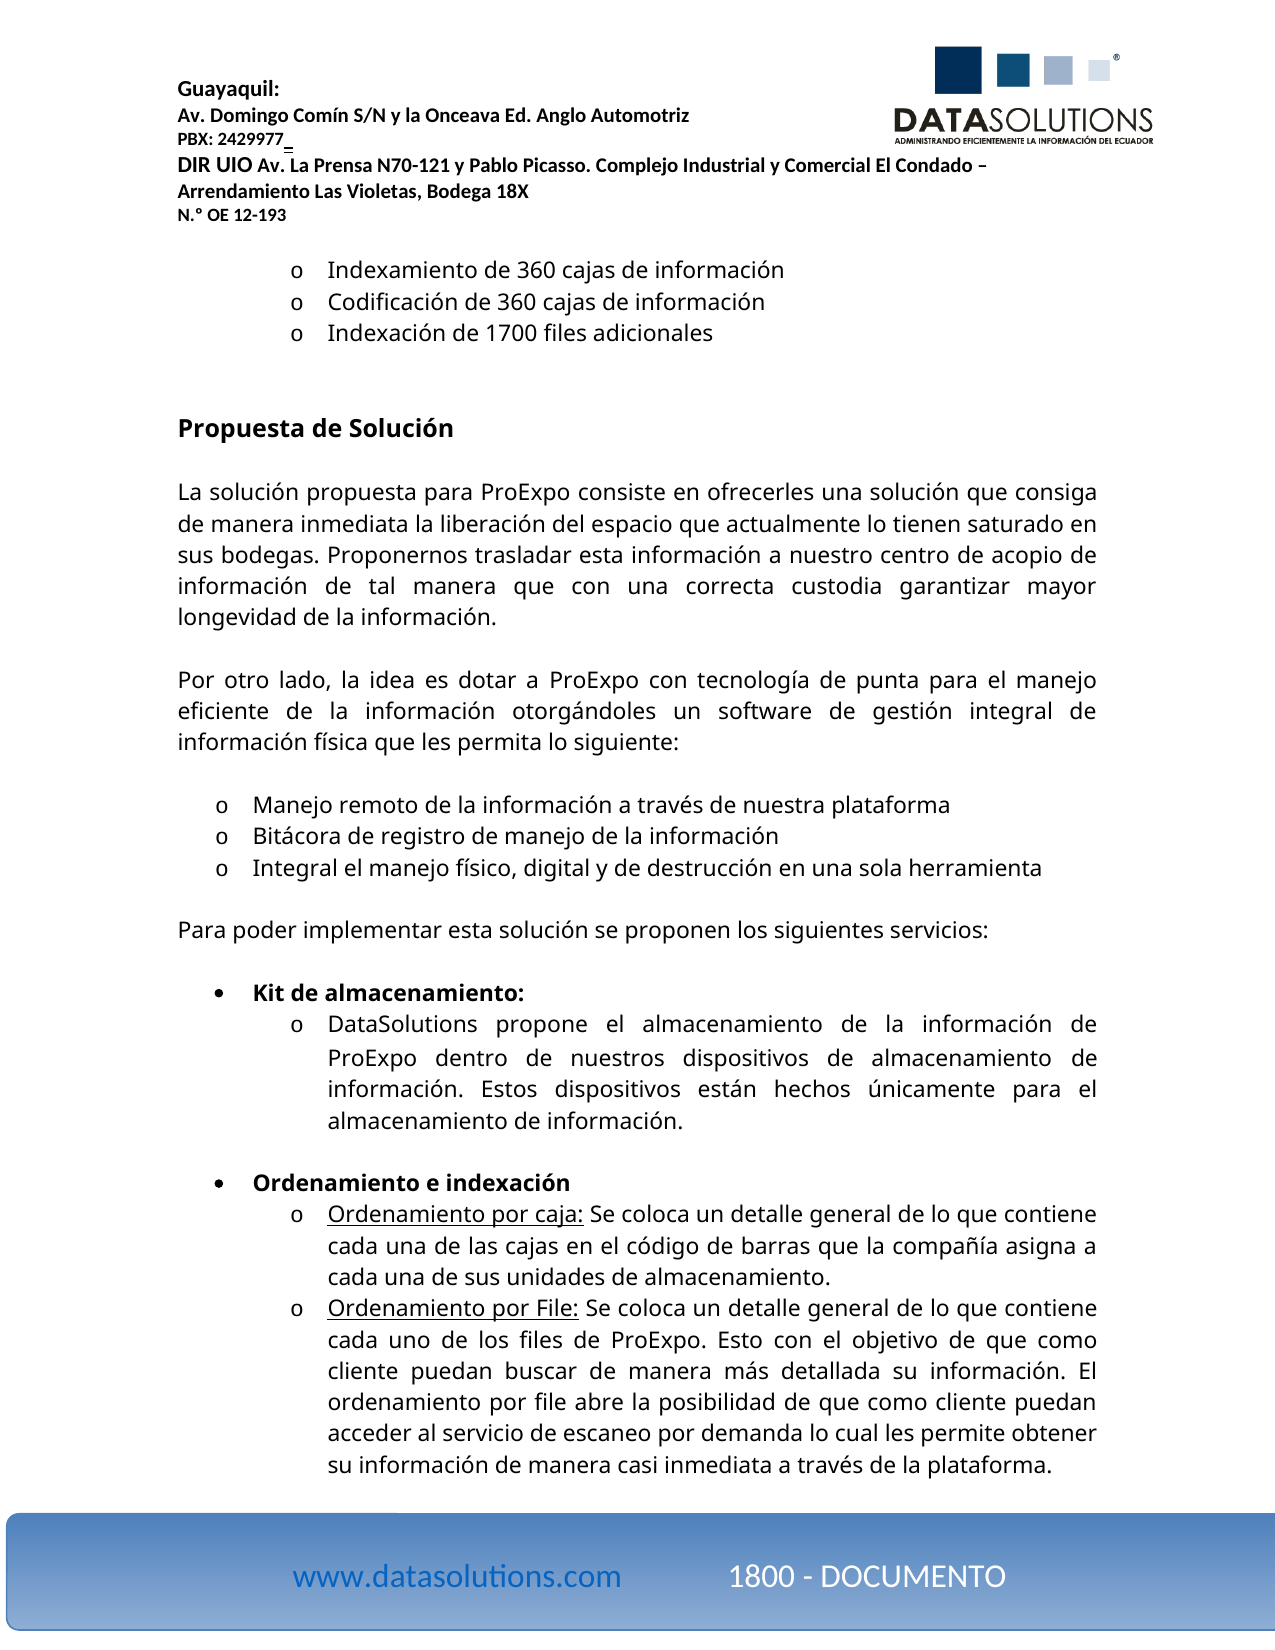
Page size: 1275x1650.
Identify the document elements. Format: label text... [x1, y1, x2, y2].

list Bitácora de registro de manejo de la información [215, 820, 1098, 852]
list Ordenamiento e indexación [215, 1167, 1098, 1198]
text Propuesta de Solución [177, 411, 1098, 445]
list Manejo remoto de la información a través de nuestra plataforma [215, 789, 1098, 820]
list Codificación de 360 cajas de información [290, 286, 1098, 317]
list Integral el manejo físico, digital y de destrucción en una sola herramienta [215, 852, 1098, 883]
list Indexamiento de 360 cajas de información [290, 254, 1098, 286]
text Para poder implementar esta solución se proponen los siguientes servicios: [177, 914, 1098, 945]
list Ordenamiento por File: Se coloca un detalle general de lo que contiene cada uno de los files de ProExpo. Esto con el objetivo de que como cliente puedan buscar de manera más detallada su información. El ordenamiento por file abre la posibilidad de que como cliente puedan acceder al servicio de escaneo por demanda lo cual les permite obtener su información de manera casi inmediata a través de la plataforma. [290, 1292, 1098, 1480]
text Por otro lado, la idea es dotar a ProExpo con tecnología de punta para el manejo eficiente de la información otorgándoles un software de gestión integral de información física que les permita lo siguiente: [177, 664, 1098, 758]
list Ordenamiento por caja: Se coloca un detalle general de lo que contiene cada una de las cajas en el código de barras que la compañía asigna a cada una de sus unidades de almacenamiento. [290, 1198, 1098, 1292]
picture [892, 42, 1155, 148]
text La solución propuesta para ProExpo consiste en ofrecerles una solución que consiga de manera inmediata la liberación del espacio que actualmente lo tienen saturado en sus bodegas. Proponernos trasladar esta información a nuestro centro de acopio de información de tal manera que con una correcta custodia garantizar mayor longevidad de la información. [177, 476, 1098, 633]
list DataSolutions propone el almacenamiento de la información de ProExpo dentro de nuestros dispositivos de almacenamiento de información. Estos dispositivos están hechos únicamente para el almacenamiento de información. [290, 1008, 1098, 1136]
list Kit de almacenamiento: [215, 977, 1098, 1008]
list Indexación de 1700 files adicionales [290, 317, 1098, 348]
